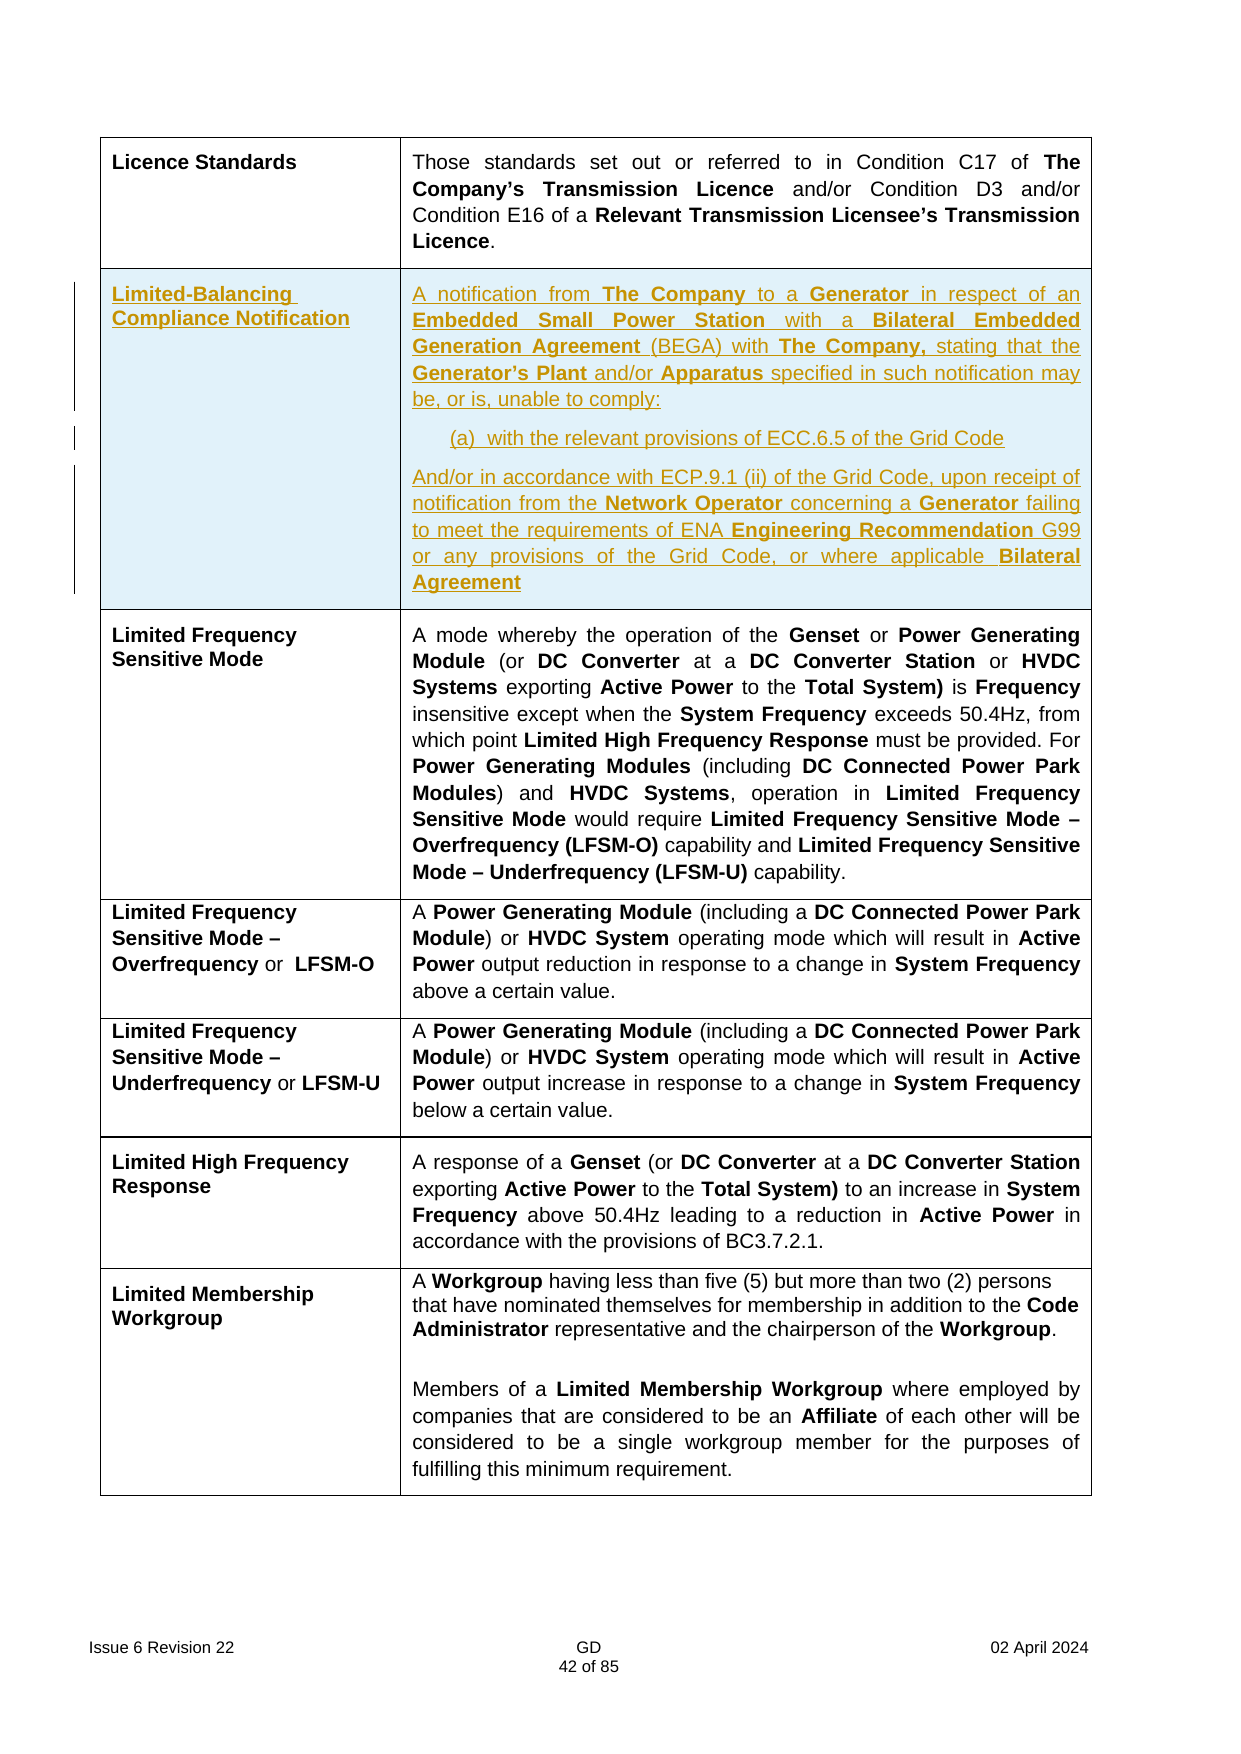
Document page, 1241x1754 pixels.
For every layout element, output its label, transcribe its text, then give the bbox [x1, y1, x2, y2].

table_cell A Power Generating Module (including a DC Connected Power Park Module) or HVDC System operating mode which will result in Active Power output increase in response to a change in System Frequency below a certain value. [401, 1019, 1091, 1136]
table_cell Limited High Frequency Response [101, 1138, 400, 1268]
table_cell Licence Standards [101, 138, 400, 268]
table_cell A Power Generating Module (including a DC Connected Power Park Module) or HVDC System operating mode which will result in Active Power output reduction in response to a change in System Frequency above a certain value. [401, 900, 1091, 1017]
table_cell Limited Frequency Sensitive Mode – Underfrequency or LFSM-U [101, 1019, 400, 1136]
table_cell Those standards set out or referred to in Condition C17 of The Company’s Transmission Licence and/or Condition D3 and/or Condition E16 of a Relevant Transmission Licensee’s Transmission Licence. [401, 138, 1091, 268]
table_cell A mode whereby the operation of the Genset or Power Generating Module (or DC Converter at a DC Converter Station or HVDC Systems exporting Active Power to the Total System) is Frequency insensitive except when the System Frequency exceeds 50.4Hz, from which point Limited High Frequency Response must be provided. For Power Generating Modules (including DC Connected Power Park Modules) and HVDC Systems, operation in Limited Frequency Sensitive Mode would require Limited Frequency Sensitive Mode – Overfrequency (LFSM-O) capability and Limited Frequency Sensitive Mode – Underfrequency (LFSM-U) capability. [401, 610, 1091, 898]
table_cell A Workgroup having less than five (5) but more than two (2) persons that have nominated themselves for membership in addition to the Code Administrator representative and the chairperson of the Workgroup. Members of a Limited Membership Workgroup where employed by companies that are considered to be an Affiliate of each other will be considered to be a single workgroup member for the purposes of fulfilling this minimum requirement. [401, 1269, 1091, 1495]
table_cell Limited Frequency Sensitive Mode – Overfrequency or LFSM-O [101, 900, 400, 1017]
table_cell Limited Frequency Sensitive Mode [101, 610, 400, 898]
table_cell Limited Membership Workgroup [101, 1269, 400, 1495]
table_cell A response of a Genset (or DC Converter at a DC Converter Station exporting Active Power to the Total System) to an increase in System Frequency above 50.4Hz leading to a reduction in Active Power in accordance with the provisions of BC3.7.2.1. [401, 1138, 1091, 1268]
